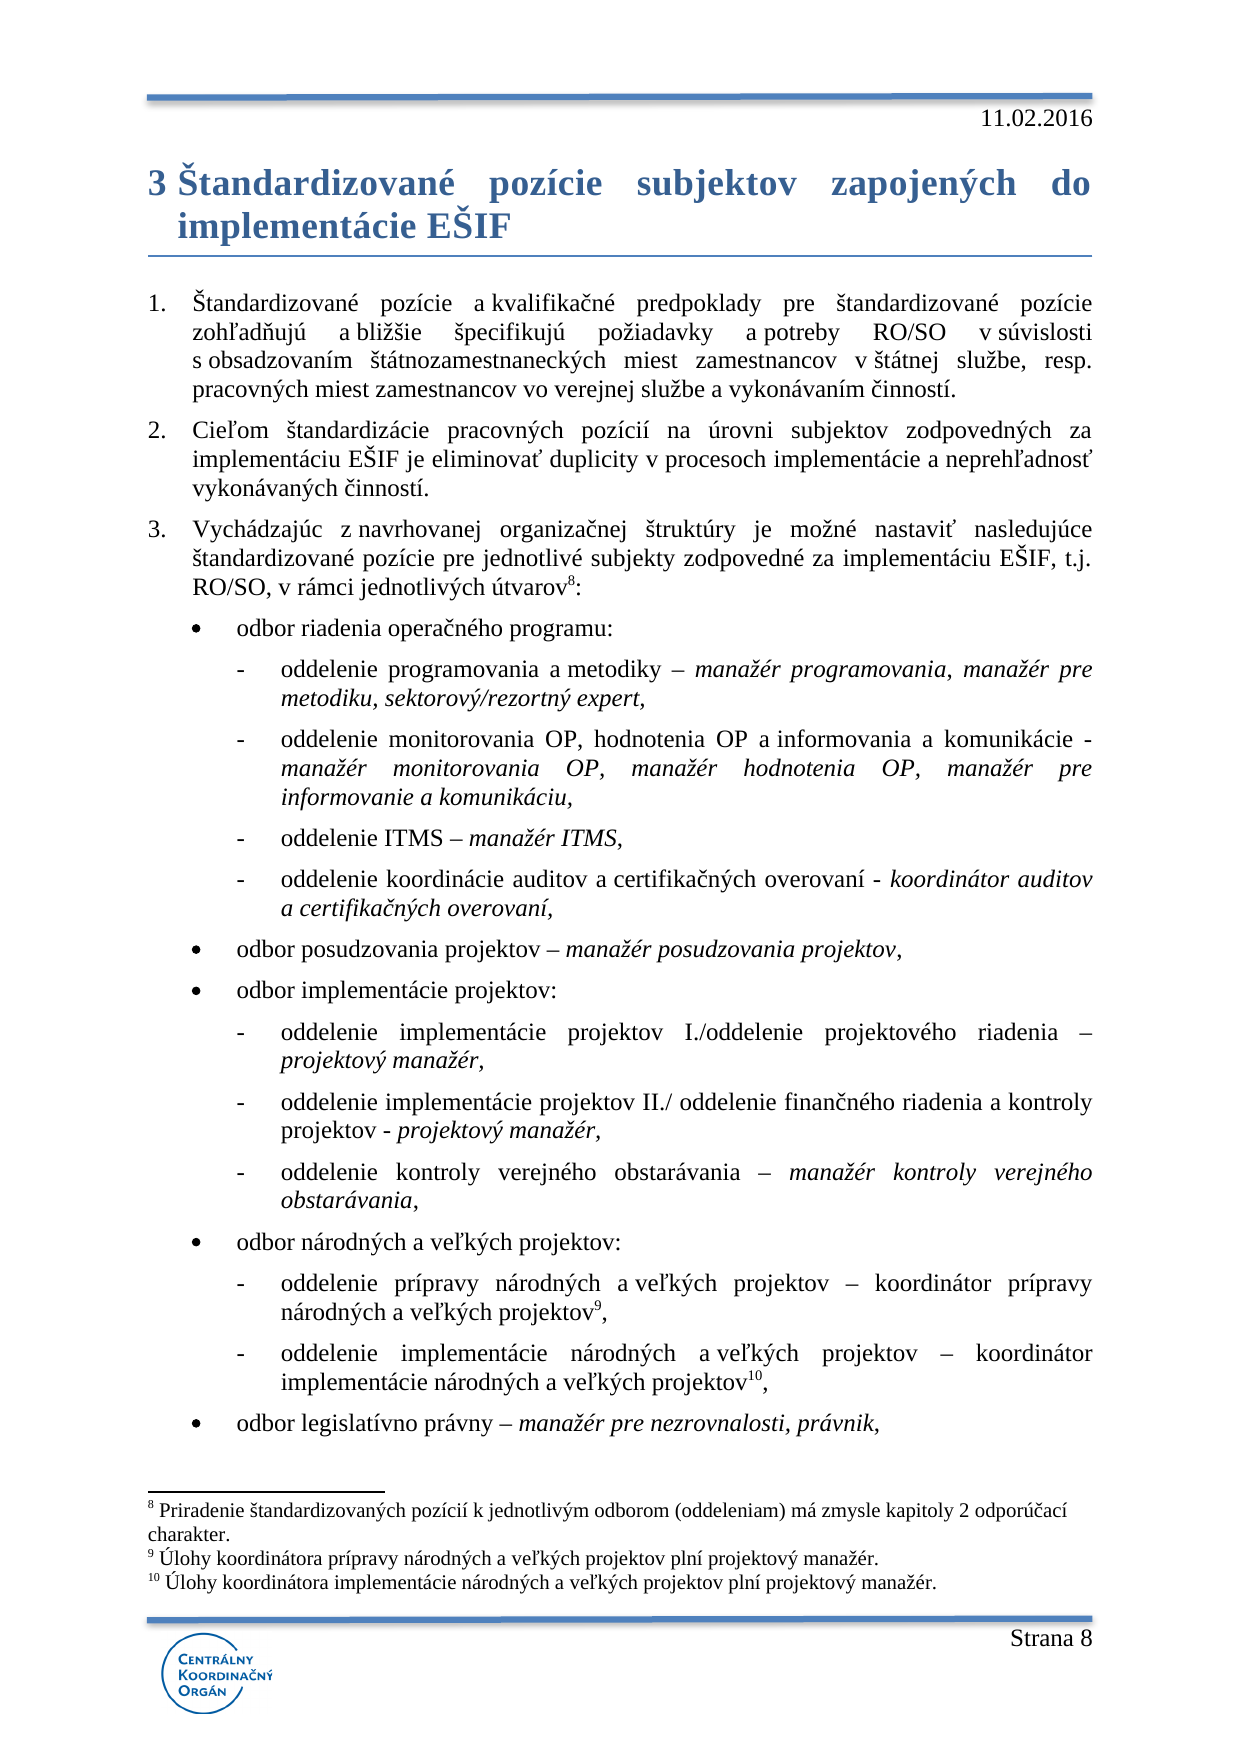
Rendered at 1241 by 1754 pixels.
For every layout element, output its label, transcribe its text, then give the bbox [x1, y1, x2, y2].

list oddelenie programovania a metodiky – manažér programovania, manažér pre metodiku, sektorový/rezortný expert, [236, 654, 1092, 712]
list odbor národných a veľkých projektov: [192, 1227, 1092, 1256]
list oddelenie kontroly verejného obstarávania – manažér kontroly verejného obstarávania, [236, 1157, 1092, 1214]
list oddelenie monitorovania OP, hodnotenia OP a informovania a komunikácie - manažér monitorovania OP, manažér hodnotenia OP, manažér pre informovanie a komunikáciu, [236, 724, 1092, 811]
list oddelenie koordinácie auditov a certifikačných overovaní - koordinátor auditov a certifikačných overovaní, [236, 864, 1092, 922]
list odbor implementácie projektov: [192, 976, 1092, 1004]
list oddelenie implementácie národných a veľkých projektov – koordinátor implementácie národných a veľkých projektov, [236, 1338, 1092, 1396]
list Vychádzajúc z navrhovanej organizačnej štruktúry je možné nastaviť nasledujúce štandardizované pozície pre jednotlivé subjekty zodpovedné za implementáciu EŠIF, t.j. RO/SO, v rámci jednotlivých útvarov: [148, 514, 1092, 601]
list odbor posudzovania projektov – manažér posudzovania projektov, [192, 934, 1092, 963]
list oddelenie prípravy národných a veľkých projektov – koordinátor prípravy národných a veľkých projektov, [236, 1268, 1092, 1326]
list oddelenie implementácie projektov I./oddelenie projektového riadenia – projektový manažér, [236, 1017, 1092, 1074]
list odbor riadenia operačného programu: [192, 613, 1092, 642]
text Štandardizované pozície subjektov zapojených do implementácie EŠIF [148, 160, 1092, 255]
list oddelenie implementácie projektov II./ oddelenie finančného riadenia a kontroly projektov - projektový manažér, [236, 1087, 1092, 1144]
list Štandardizované pozície a kvalifikačné predpoklady pre štandardizované pozície zohľadňujú a bližšie špecifikujú požiadavky a potreby RO/SO v súvislosti s obsadzovaním štátnozamestnaneckých miest zamestnancov v štátnej službe, resp. pracovných miest zamestnancov vo verejnej službe a vykonávaním činností. [148, 288, 1092, 403]
list Cieľom štandardizácie pracovných pozícií na úrovni subjektov zodpovedných za implementáciu EŠIF je eliminovať duplicity v procesoch implementácie a neprehľadnosť vykonávaných činností. [148, 416, 1092, 502]
list oddelenie ITMS – manažér ITMS, [236, 823, 1092, 852]
picture [159, 1631, 272, 1713]
list odbor legislatívno právny – manažér pre nezrovnalosti, právnik, [192, 1408, 1092, 1437]
